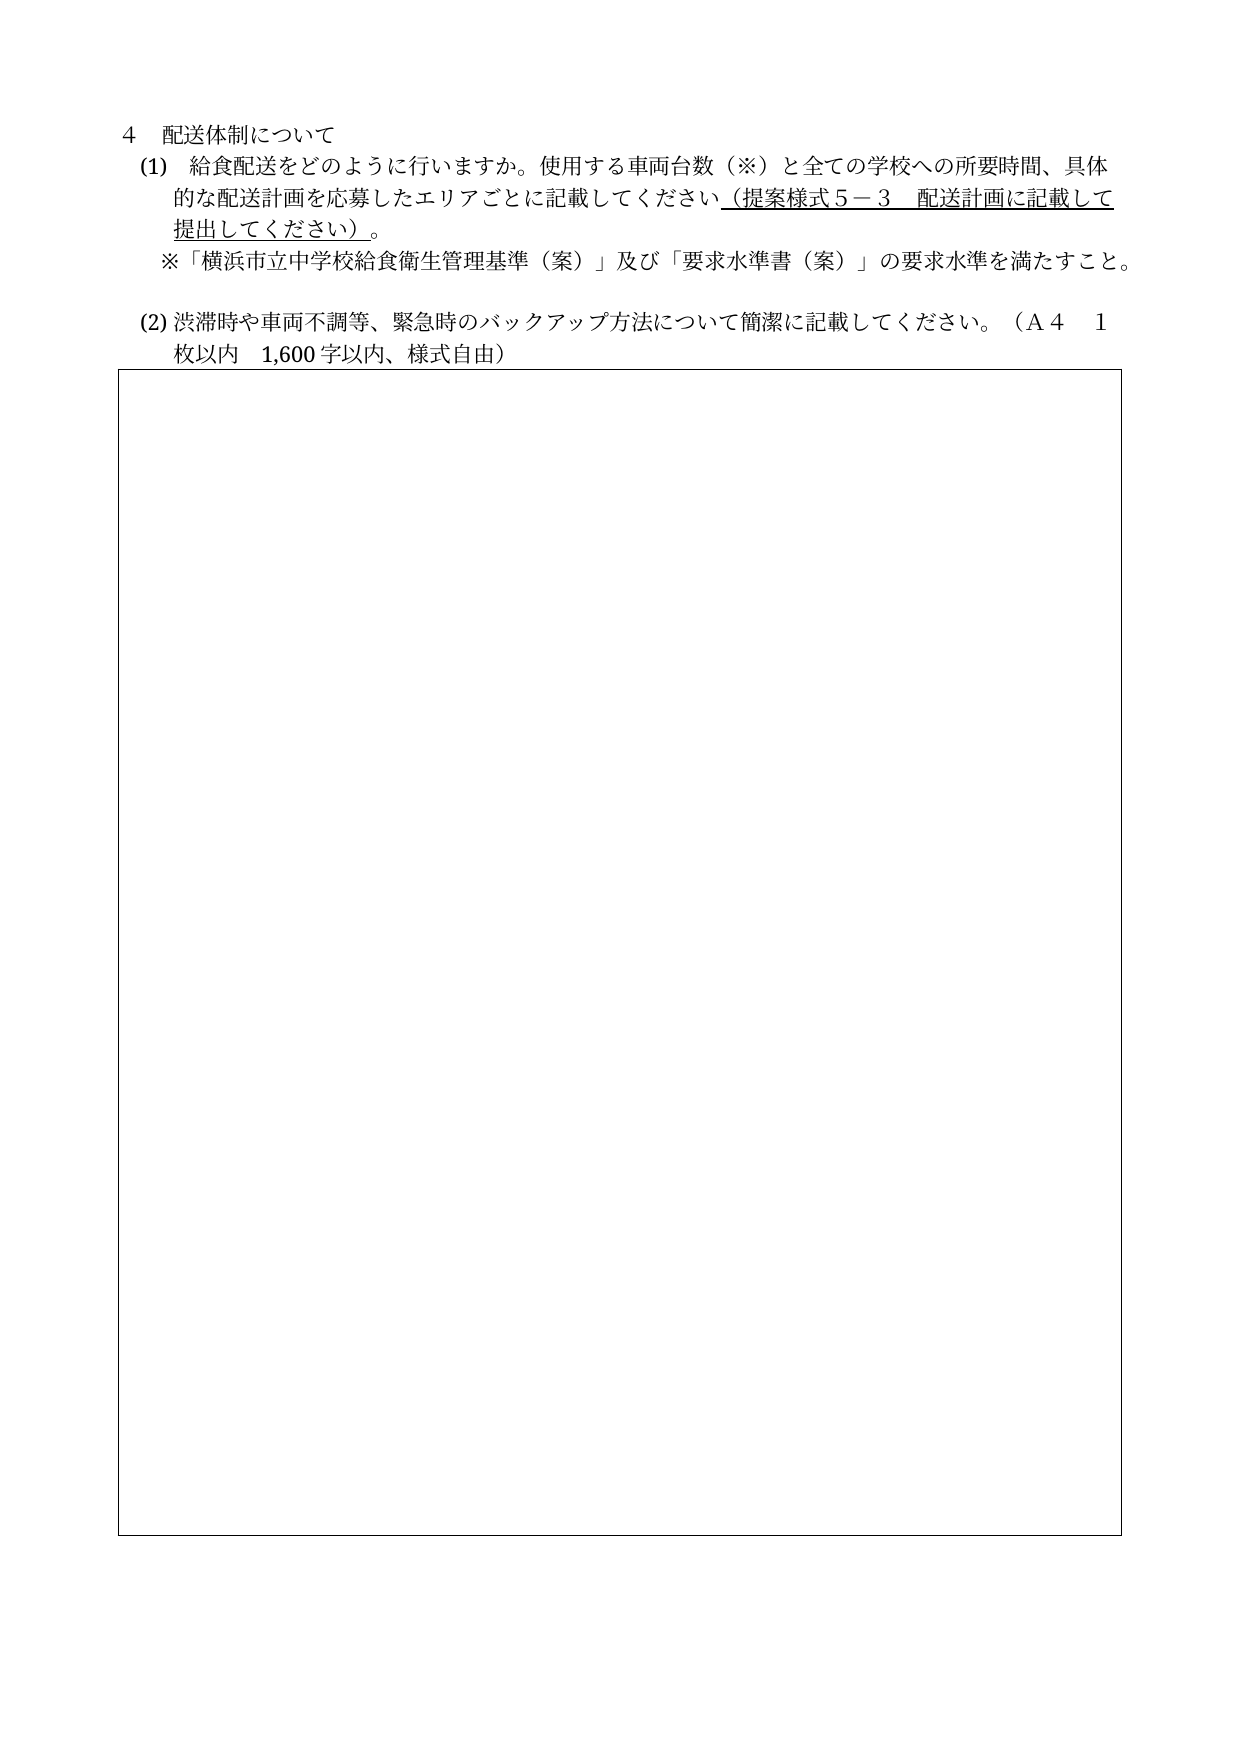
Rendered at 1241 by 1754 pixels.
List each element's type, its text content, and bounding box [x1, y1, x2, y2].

table_header [119, 370, 1121, 1534]
text ※「横浜市立中学校給食衛生管理基準（案）」及び「要求水準書（案）」の要求水準を満たすこと。 [150, 244, 1122, 276]
text (2) 渋滞時や車両不調等、緊急時のバックアップ方法について簡潔に記載してください。（Ａ４ １枚以内 1,600字以内、様式自由） [140, 305, 1122, 368]
text ４ 配送体制について [118, 118, 1122, 149]
text (1) 給食配送をどのように行いますか。使用する車両台数（※）と全ての学校への所要時間、具体的な配送計画を応募したエリアごとに記載してください（提案様式５－３ 配送計画に記載して提出してください）。 [140, 149, 1122, 244]
